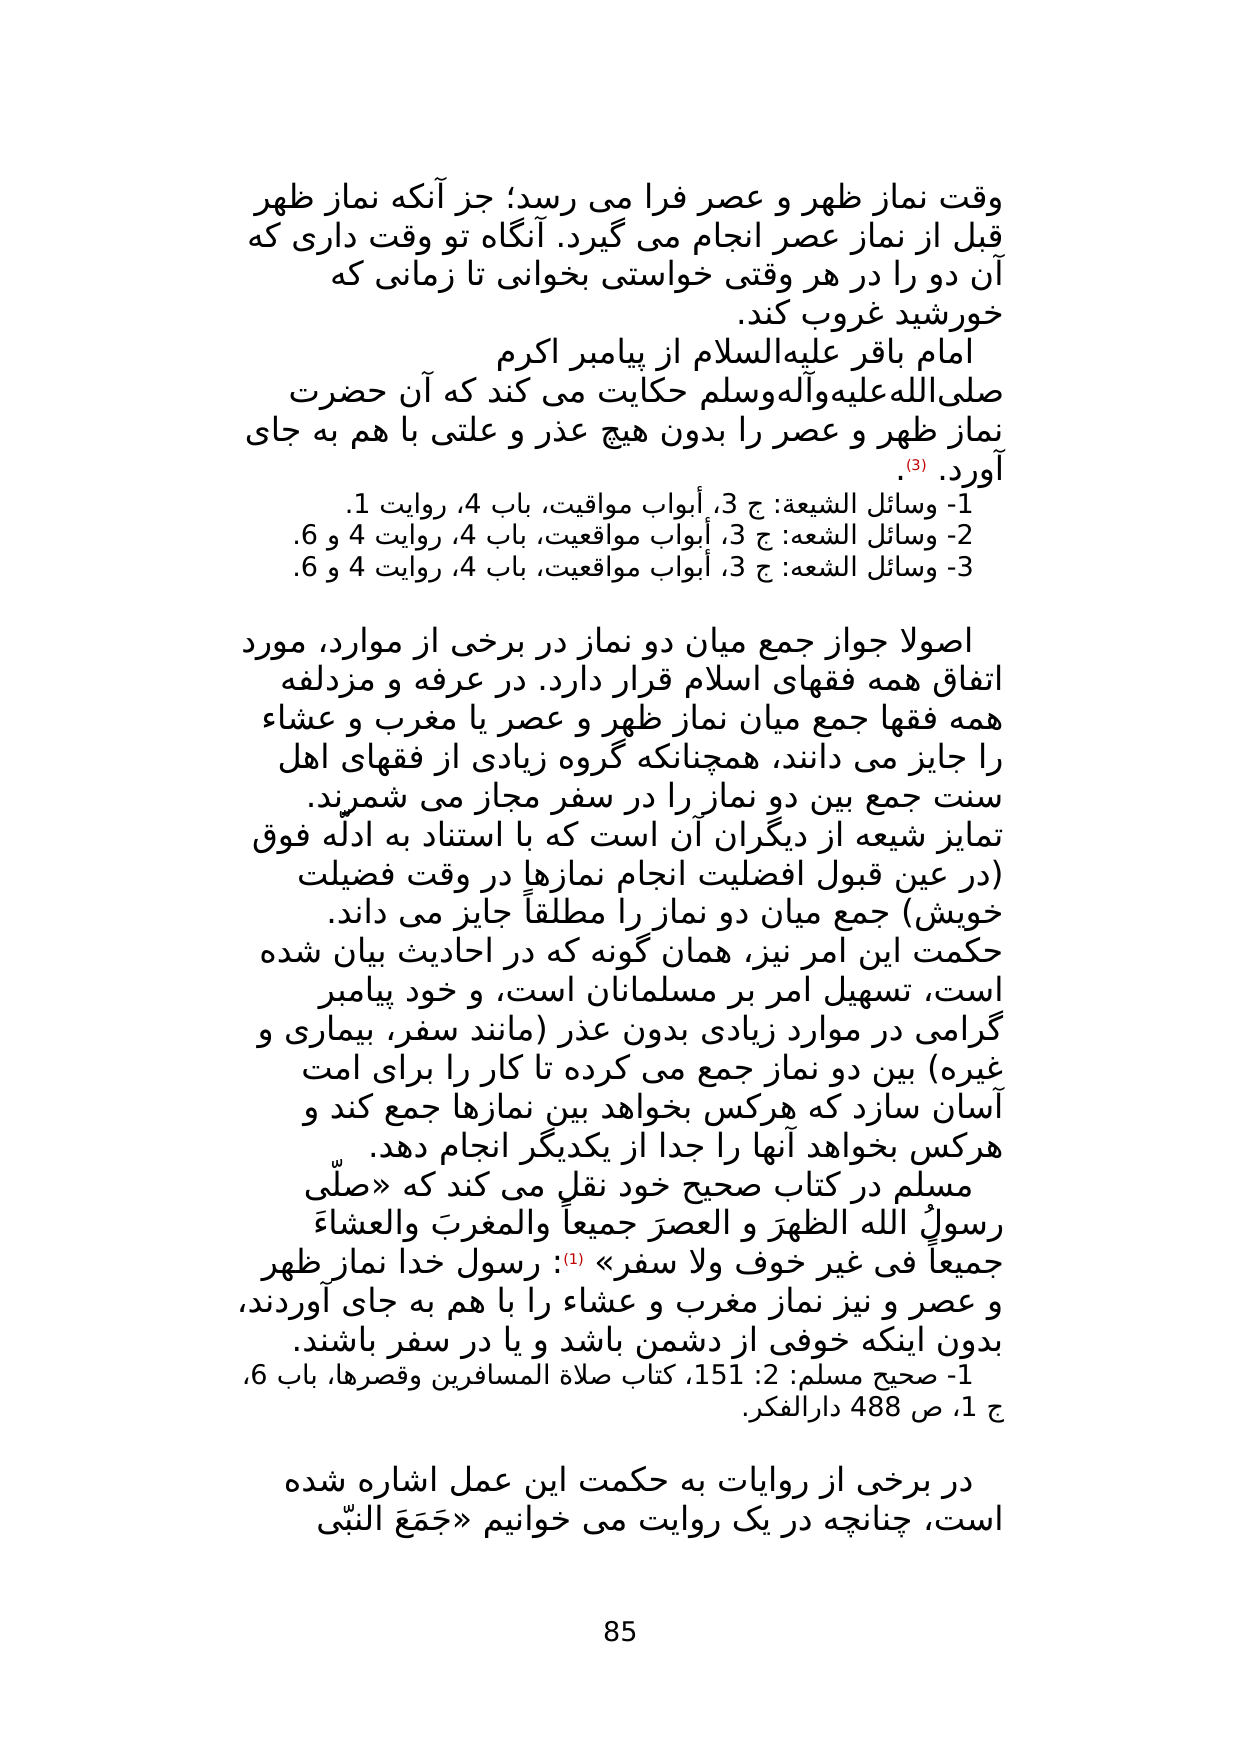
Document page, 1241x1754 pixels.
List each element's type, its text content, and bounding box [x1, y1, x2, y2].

text امام باقر عليه‌السلام از پیامبر اکرم صلى‌الله‌عليه‌وآله‌وسلم حکایت می کند که آن حضرت نماز ظهر و عصر را بدون هیچ عذر و علتی با هم به جای آورد. (3). [236, 333, 1004, 488]
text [236, 1461, 1004, 1538]
text 1- صحیح مسلم: 2: 151، کتاب صلاة المسافرین وقصرها، باب 6، ج 1، ص 488 دارالفکر. [236, 1359, 1004, 1422]
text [236, 177, 1004, 333]
text اصولا جواز جمع میان دو نماز در برخی از موارد، مورد اتفاق همه فقهای اسلام قرار دارد. در عرفه و مزدلفه همه فقها جمع میان نماز ظهر و عصر یا مغرب و عشاء را جایز می دانند، همچنانکه گروه زیادی از فقهای اهل سنت جمع بین دو نماز را در سفر مجاز می شمرند. تمایز شیعه از دیگران آن است که با استناد به ادلّه فوق (در عین قبول افضلیت انجام نمازها در وقت فضیلت خویش) جمع میان دو نماز را مطلقاً جایز می داند. حکمت این امر نیز، همان گونه که در احادیث بیان شده است، تسهیل امر بر مسلمانان است، و خود پیامبر گرامی در موارد زیادی بدون عذر (مانند سفر، بیماری و غیره) بین دو نماز جمع می کرده تا کار را برای امت آسان سازد که هرکس بخواهد بین نمازها جمع کند و هرکس بخواهد آنها را جدا از یکدیگر انجام دهد. [236, 621, 1004, 1165]
text 1- وسائل الشیعة: ج 3، أبواب مواقیت، باب 4، روایت 1. [236, 488, 1004, 519]
text 3- وسائل الشعه: ج 3، أبواب مواقعیت، باب 4، روایت 4 و 6. [236, 551, 1004, 583]
text 2- وسائل الشعه: ج 3، أبواب مواقعیت، باب 4، روایت 4 و 6. [236, 519, 1004, 551]
text مسلم در کتاب صحیح خود نقل می کند که «صلّی رسولُ الله الظهرَ و العصرَ جمیعاً والمغربَ والعشاءَ جمیعاً فی غیر خوف ولا سفر» (1): رسول خدا نماز ظهر و عصر و نیز نماز مغرب و عشاء را با هم به جای آوردند، بدون اینکه خوفی از دشمن باشد و یا در سفر باشند. [236, 1165, 1004, 1359]
